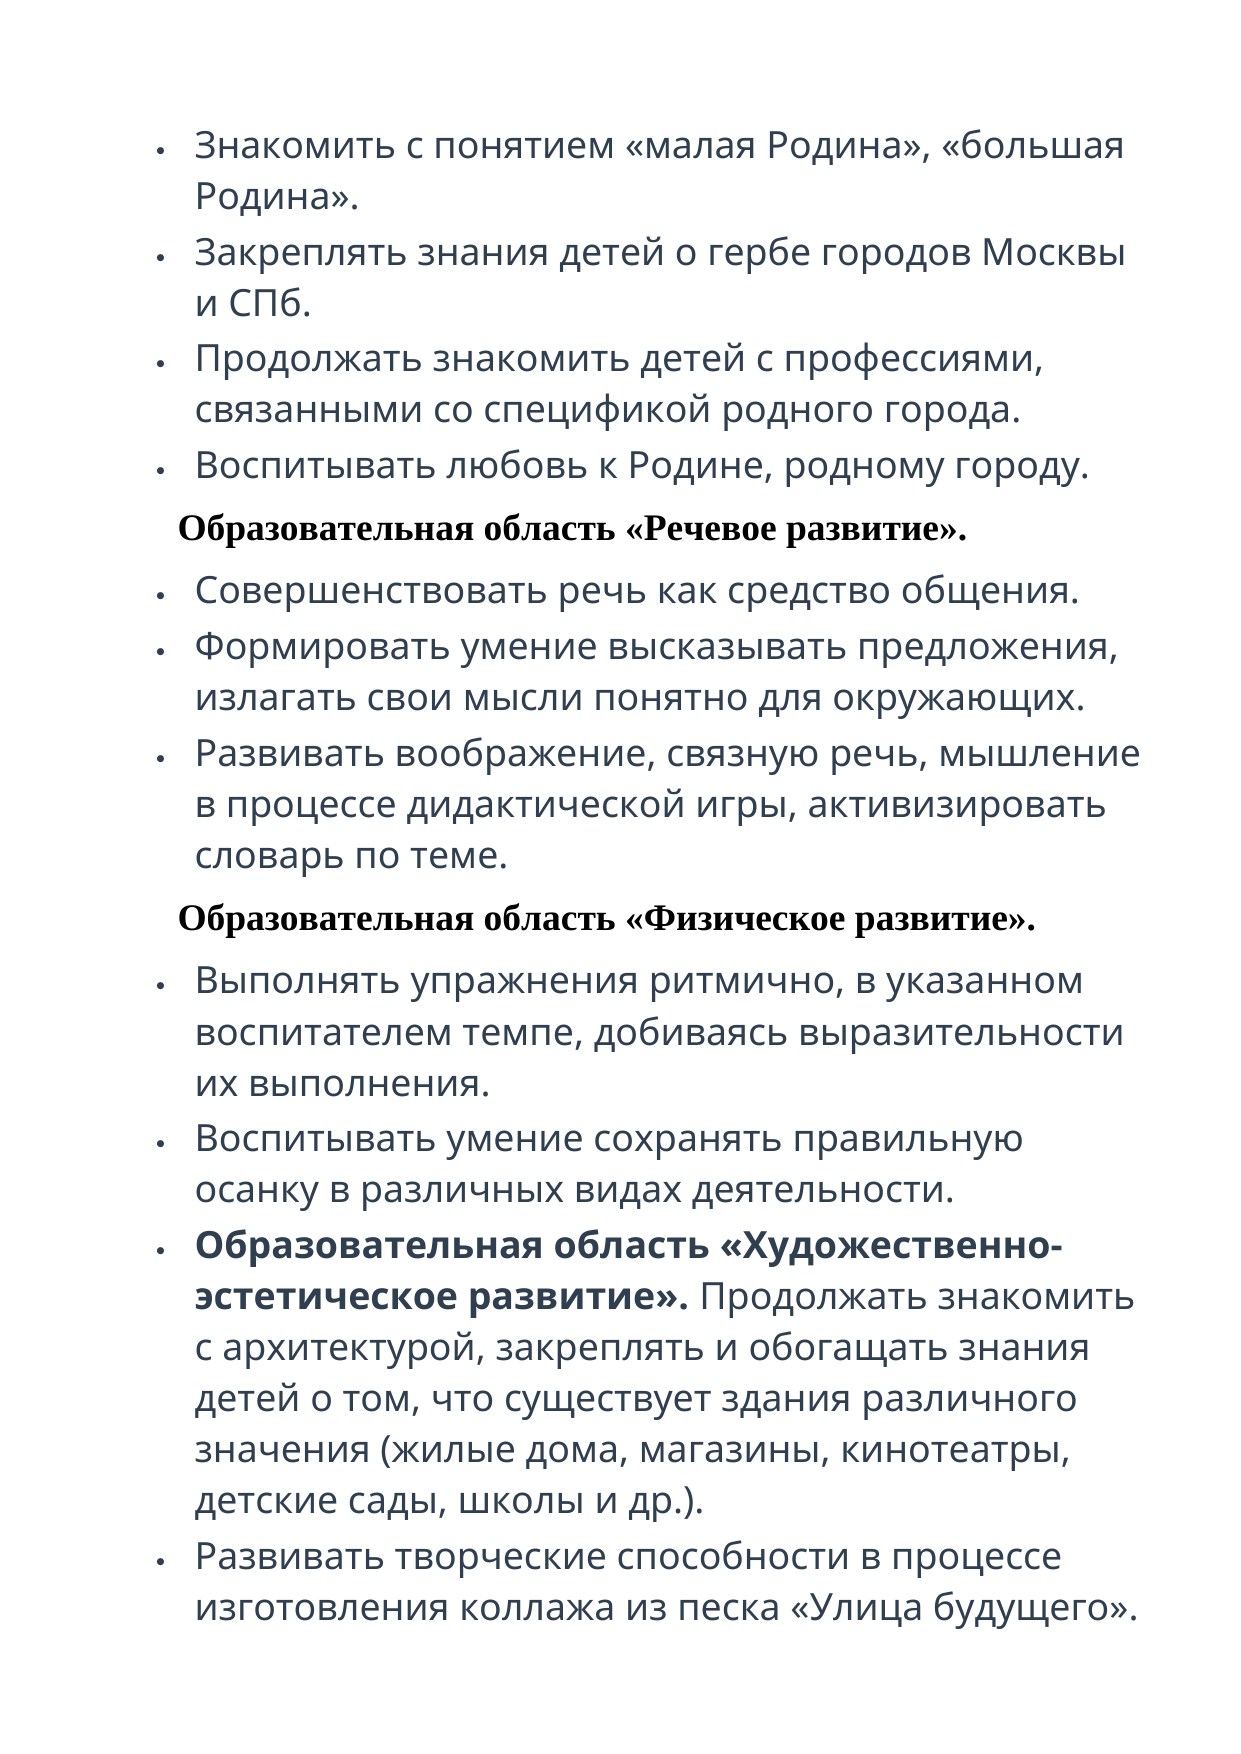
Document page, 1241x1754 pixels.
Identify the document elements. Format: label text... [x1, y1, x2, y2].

list Развивать воображение, связную речь, мышление в процессе дидактической игры, активизировать словарь по теме. [157, 726, 1152, 879]
list Формировать умение высказывать предложения, излагать свои мысли понятно для окружающих. [157, 619, 1152, 722]
text Образовательная область «Речевое развитие». [177, 505, 1152, 548]
list Выполнять упражнения ритмично, в указанном воспитателем темпе, добиваясь выразительности их выполнения. [157, 954, 1152, 1107]
list Знакомить с понятием «малая Родина», «большая Родина». [157, 118, 1152, 220]
list Закреплять знания детей о гербе городов Москвы и СПб. [157, 225, 1152, 327]
list Воспитывать любовь к Родине, родному городу. [157, 438, 1152, 489]
text Образовательная область «Физическое развитие». [177, 895, 1152, 938]
list Образовательная область «Художественно-эстетическое развитие». Продолжать знакомить с архитектурой, закреплять и обогащать знания детей о том, что существует здания различного значения (жилые дома, магазины, кинотеатры, детские сады, школы и др.). [157, 1218, 1152, 1525]
list Совершенствовать речь как средство общения. [157, 564, 1152, 615]
list Воспитывать умение сохранять правильную осанку в различных видах деятельности. [157, 1112, 1152, 1214]
list Развивать творческие способности в процессе изготовления коллажа из песка «Улица будущего». [157, 1529, 1152, 1631]
list Продолжать знакомить детей с профессиями, связанными со спецификой родного города. [157, 332, 1152, 434]
